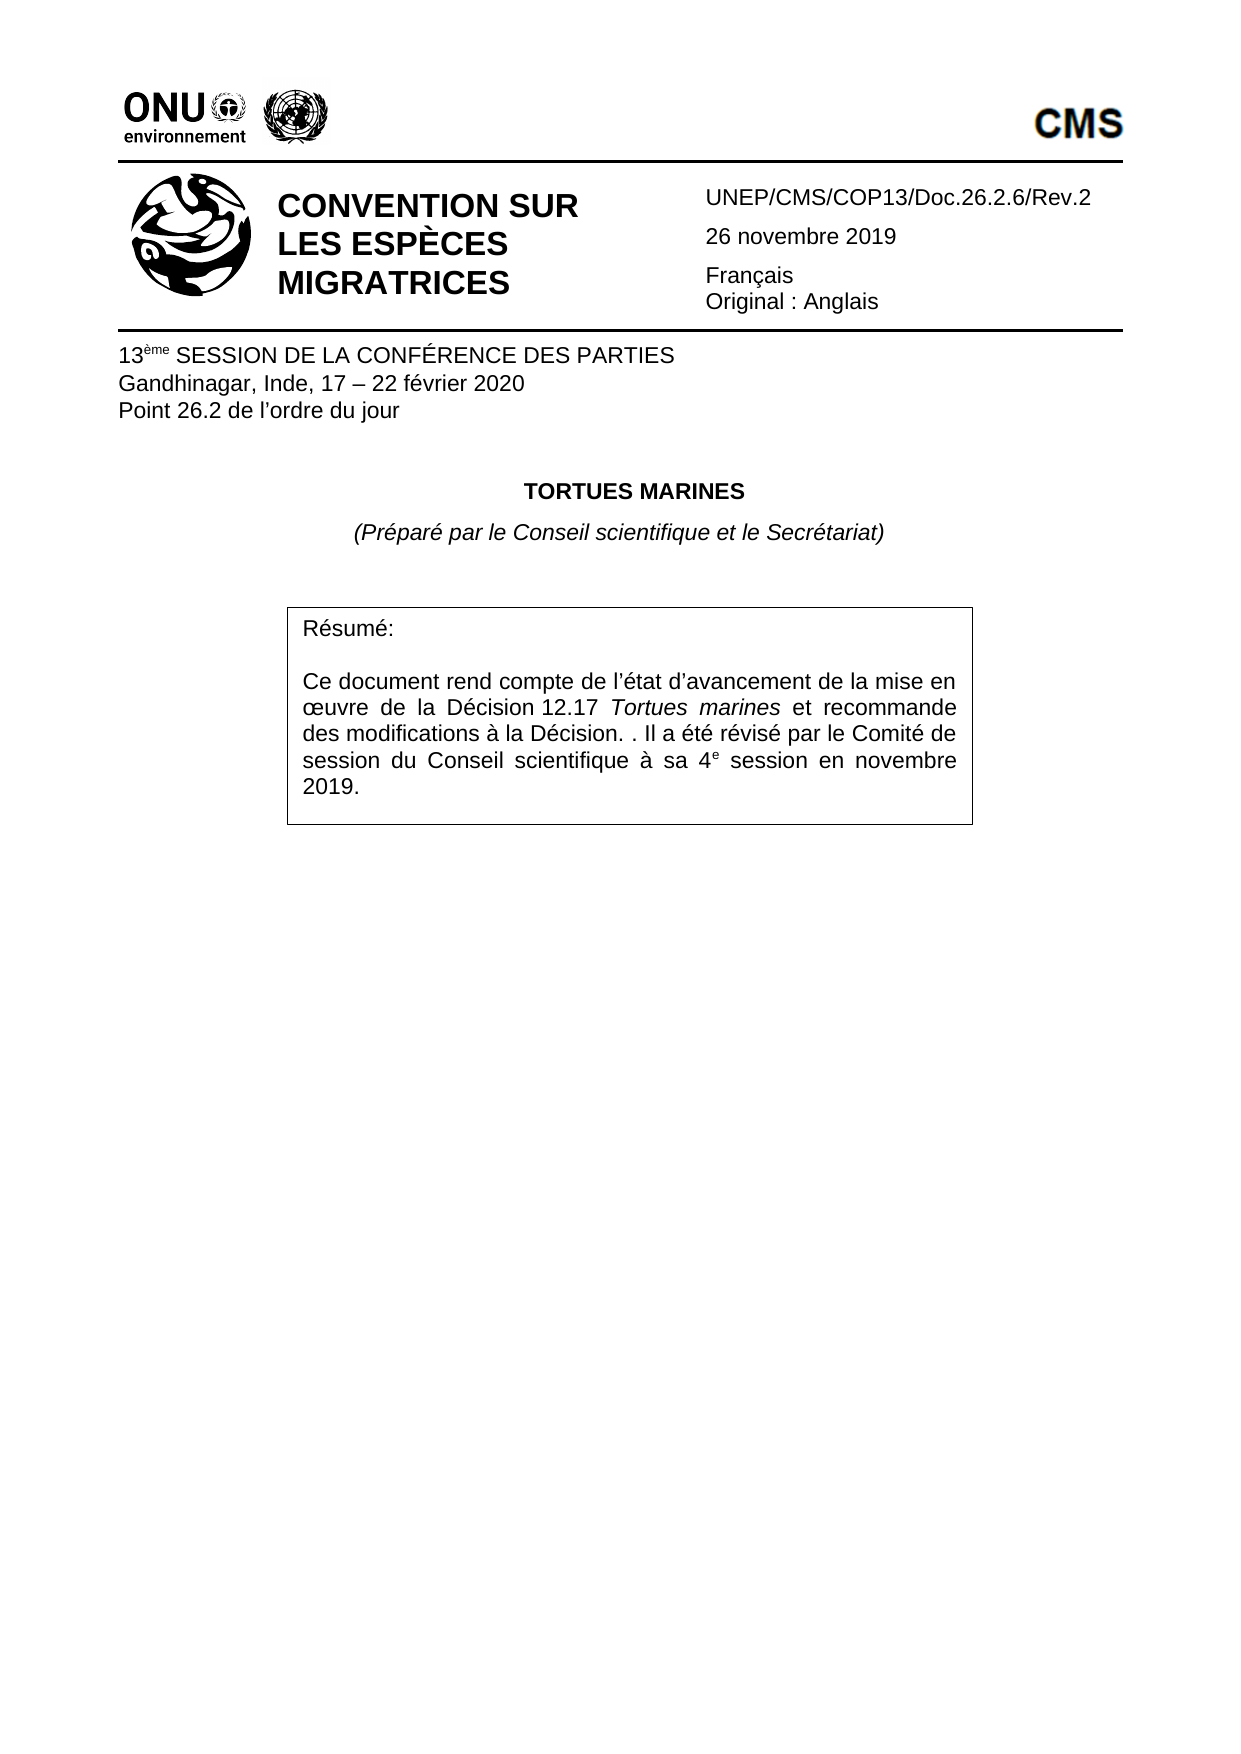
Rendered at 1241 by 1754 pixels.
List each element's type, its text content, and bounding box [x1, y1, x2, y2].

table_header CONVENTION SUR LES ESPÈCES MIGRATRICES [277, 163, 694, 329]
text Gandhinagar, Inde, 17 – 22 février 2020 [118, 370, 1122, 396]
picture [1032, 101, 1126, 146]
text (Préparé par le Conseil scientifique et le Secrétariat) [118, 518, 1122, 545]
text Point 26.2 de l’ordre du jour [118, 397, 1122, 424]
text TORTUES MARINES [109, 478, 1159, 504]
picture [116, 85, 251, 148]
table_header [118, 163, 277, 329]
text 13ème SESSION DE LA CONFÉRENCE DES PARTIES [118, 342, 1122, 368]
table_header UNEP/CMS/COP13/Doc.26.2.6/Rev.2 26 novembre 2019 Français Original : Anglais [694, 163, 1123, 329]
